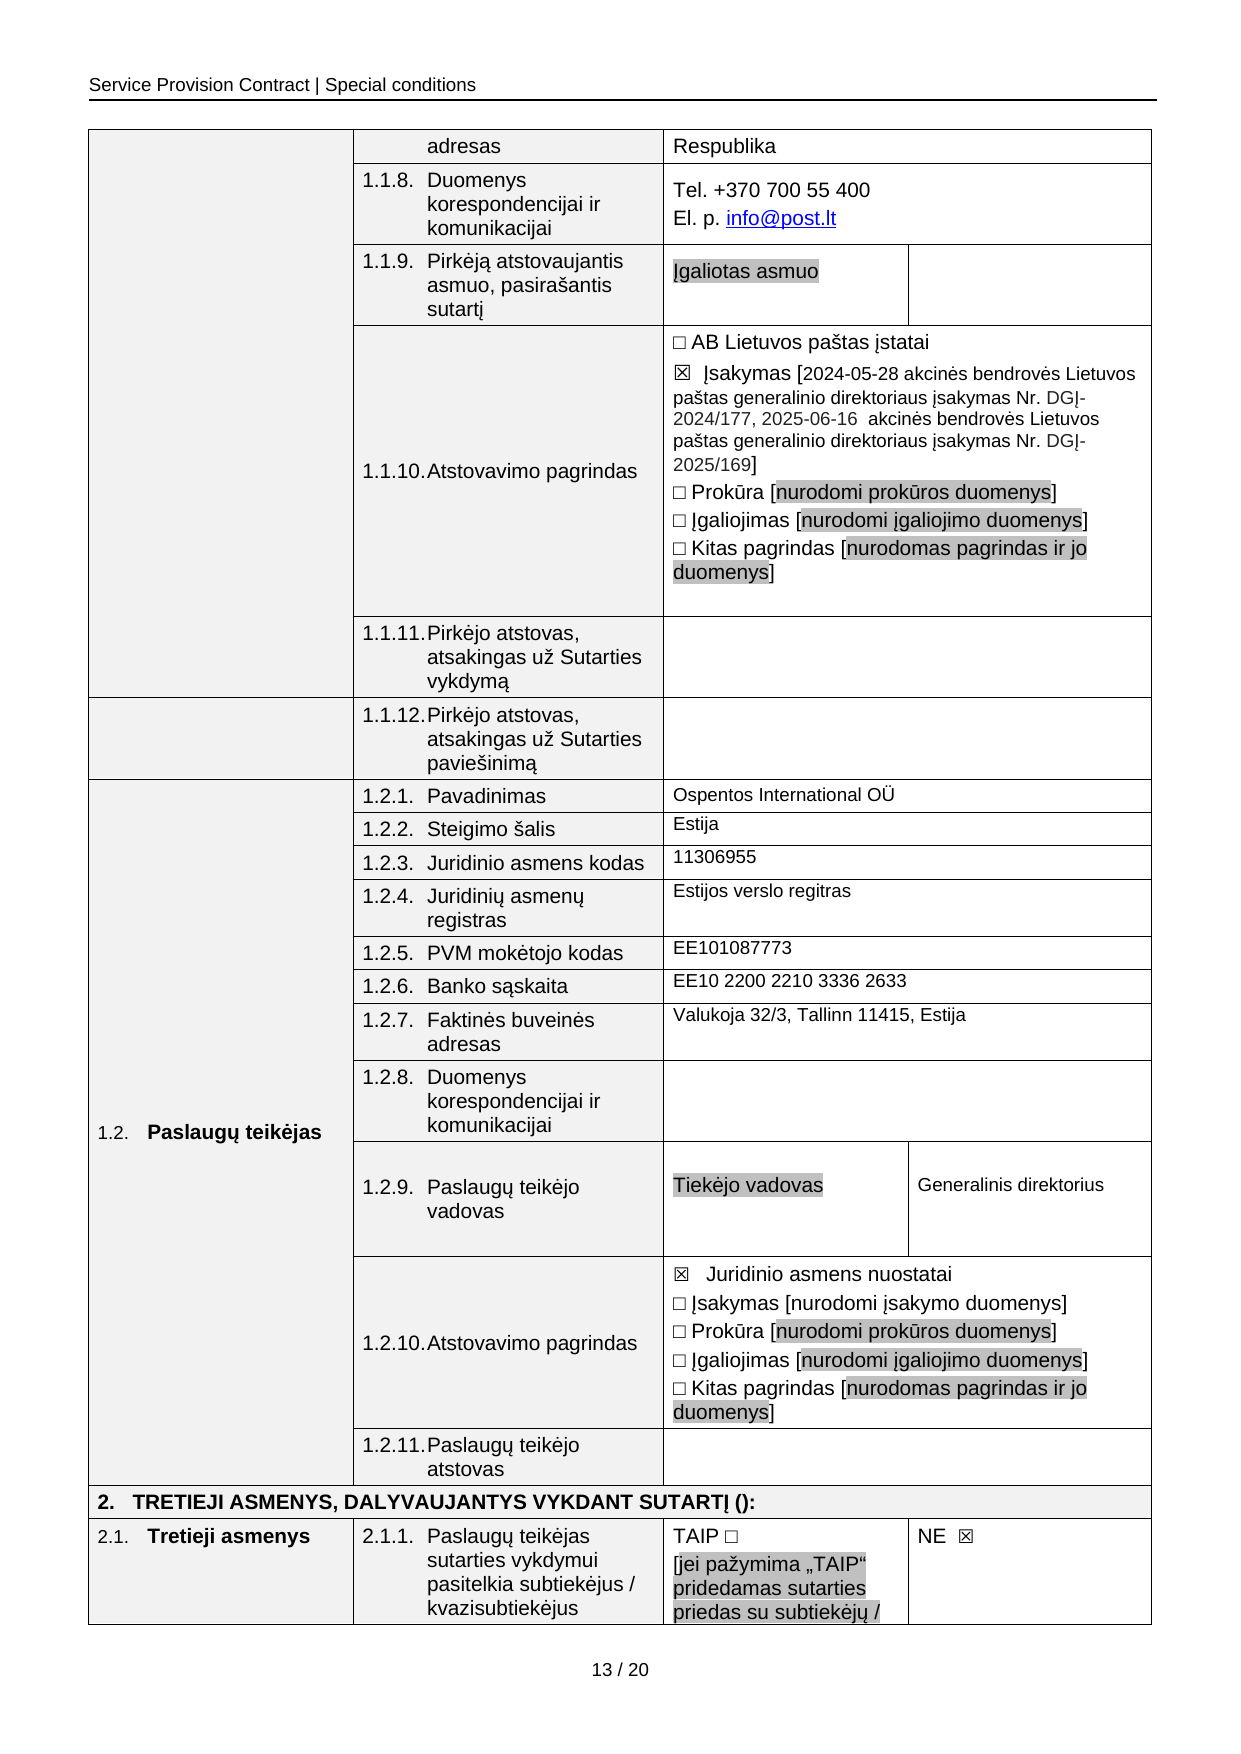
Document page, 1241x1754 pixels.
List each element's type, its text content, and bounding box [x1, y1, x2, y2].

table_cell Pirkėją atstovaujantis asmuo, pasirašantis sutartį [354, 245, 663, 325]
table_cell EE10 2200 2210 3336 2633 [664, 970, 1151, 1002]
table_cell Juridinių asmenų registras [354, 880, 663, 936]
table_cell Tel. +370 700 55 400 El. p. info@post.lt [664, 164, 1151, 244]
table_cell TRETIEJI ASMENYS, DALYVAUJANTYS VYKDANT SUTARTĮ (): [89, 1486, 1151, 1518]
table_cell Faktinės buveinės adresas [354, 1004, 663, 1060]
table_cell [664, 1142, 908, 1256]
table_cell NE [909, 1519, 1151, 1623]
table_cell 11306955 [664, 846, 1151, 878]
table_cell [664, 1061, 1151, 1141]
table_cell Ospentos International OÜ [664, 780, 1151, 812]
table_cell [89, 698, 353, 778]
table_cell Pirkėjo atstovas, atsakingas už Sutarties paviešinimą [354, 698, 663, 778]
table_cell EE101087773 [664, 937, 1151, 969]
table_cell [664, 130, 1151, 162]
table_cell PVM mokėtojo kodas [354, 937, 663, 969]
table_cell Valukoja 32/3, Tallinn 11415, Estija [664, 1004, 1151, 1060]
table_cell Juridinio asmens kodas [354, 846, 663, 878]
table_cell Generalinis direktorius [909, 1142, 1151, 1256]
table_cell Duomenys korespondencijai ir komunikacijai [354, 1061, 663, 1141]
table_cell [664, 1429, 1151, 1485]
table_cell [664, 1519, 908, 1623]
table_cell Banko sąskaita [354, 970, 663, 1002]
table_cell Paslaugų teikėjo vadovas [354, 1142, 663, 1256]
table_cell Atstovavimo pagrindas [354, 1257, 663, 1428]
table_cell Tretieji asmenys [89, 1519, 353, 1623]
table_cell Pavadinimas [354, 780, 663, 812]
table_cell [909, 245, 1151, 325]
table_cell □ AB Lietuvos paštas įstatai Įsakymas [2024-05-28 akcinės bendrovės Lietuvos paštas generalinio direktoriaus įsakymas Nr. DGĮ-2024/177, 2025-06-16 akcinės bendrovės Lietuvos paštas generalinio direktoriaus įsakymas Nr. DGĮ-2025/169] □ Prokūra [nurodomi prokūros duomenys] □ Įgaliojimas [nurodomi įgaliojimo duomenys] □ Kitas pagrindas [nurodomas pagrindas ir jo duomenys] [664, 326, 1151, 616]
table_cell [664, 617, 1151, 697]
table_cell Paslaugų teikėjo atstovas [354, 1429, 663, 1485]
table_cell Paslaugų teikėjas [89, 780, 353, 1485]
table_cell [664, 245, 908, 325]
table_cell Juridinio asmens nuostatai □ Įsakymas [nurodomi įsakymo duomenys] □ Prokūra [nurodomi prokūros duomenys] □ Įgaliojimas [nurodomi įgaliojimo duomenys] □ Kitas pagrindas [nurodomas pagrindas ir jo duomenys] [664, 1257, 1151, 1428]
table_cell Pirkėjo atstovas, atsakingas už Sutarties vykdymą [354, 617, 663, 697]
table_cell Steigimo šalis [354, 813, 663, 845]
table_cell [354, 1519, 663, 1623]
table_cell Estija [664, 813, 1151, 845]
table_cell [354, 130, 663, 162]
table_cell Estijos verslo regitras [664, 880, 1151, 936]
table_cell [664, 698, 1151, 778]
table_cell Duomenys korespondencijai ir komunikacijai [354, 164, 663, 244]
table_cell Atstovavimo pagrindas [354, 326, 663, 616]
